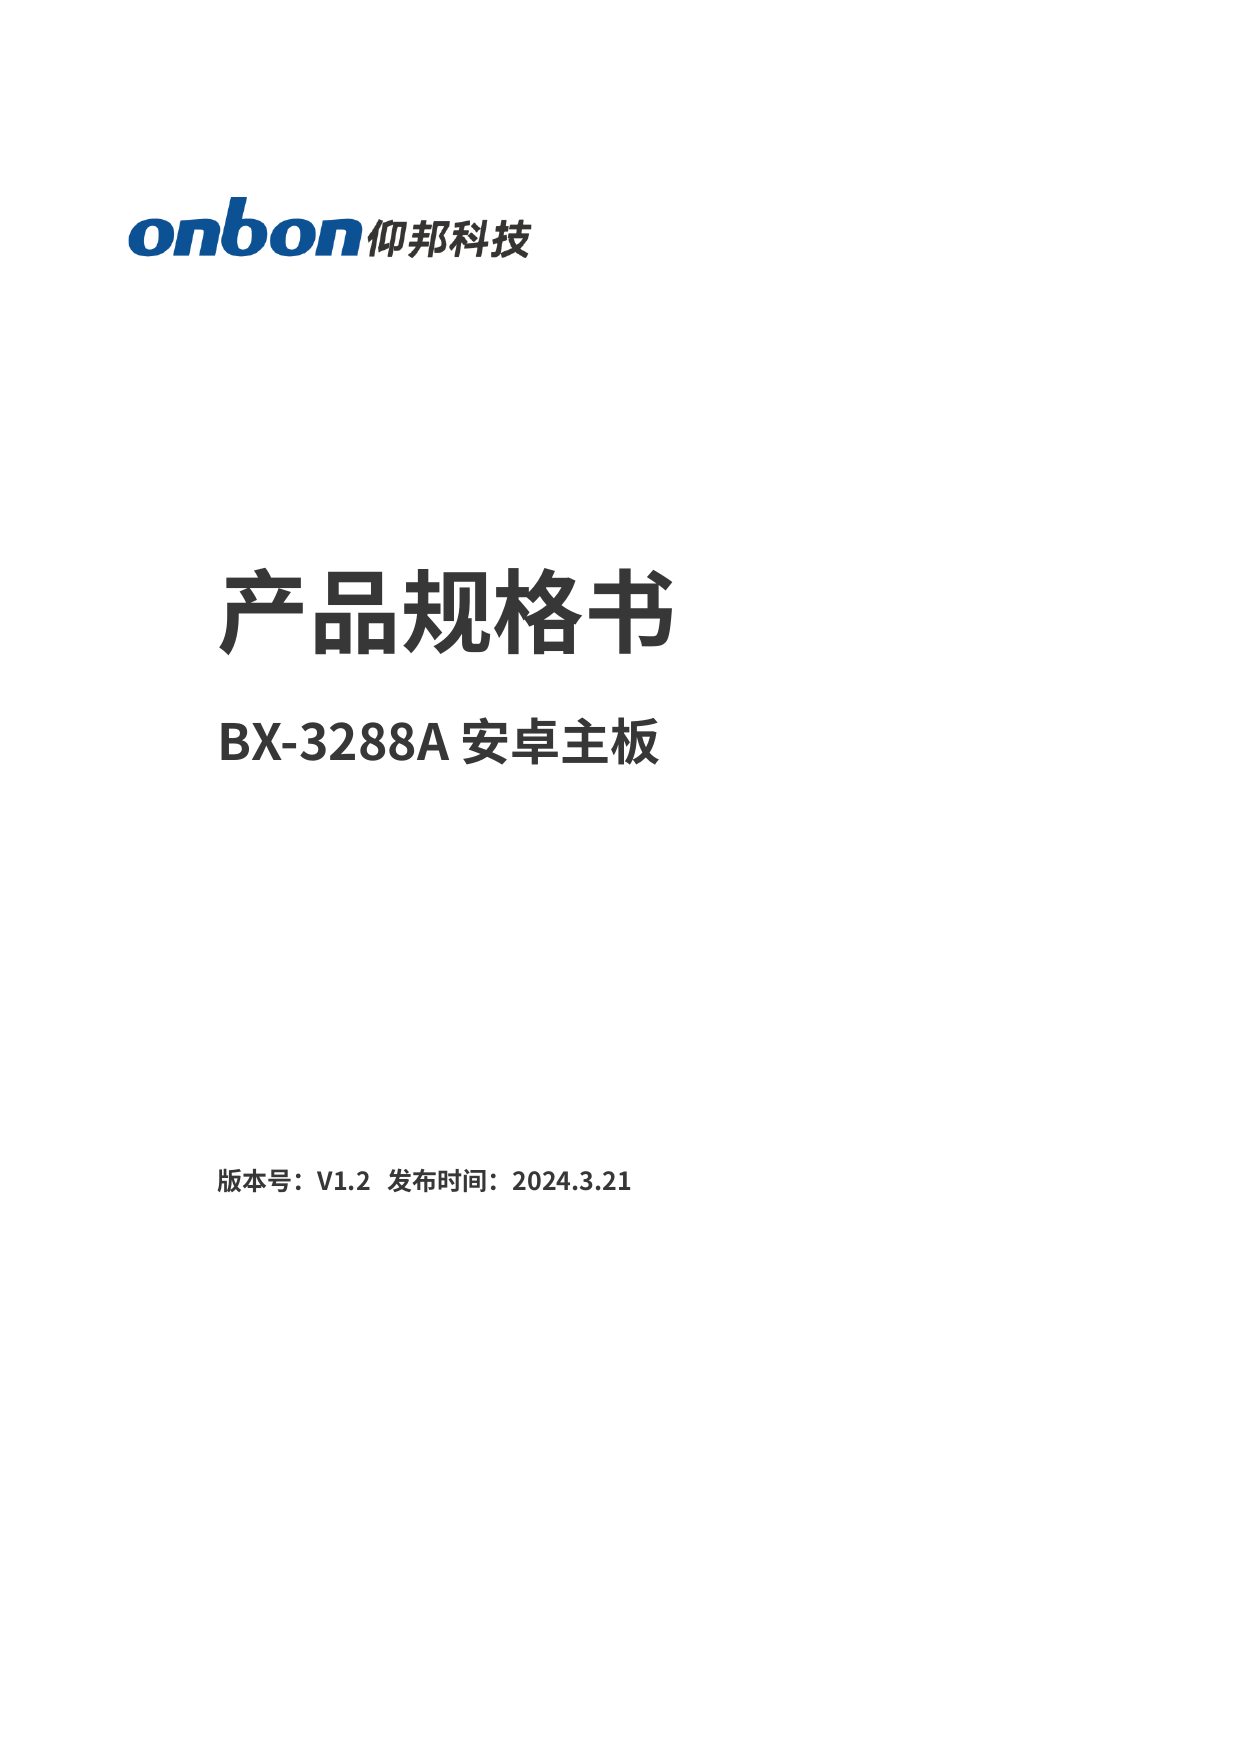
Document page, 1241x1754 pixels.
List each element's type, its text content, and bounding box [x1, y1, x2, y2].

text 版本号：V1.2 发布时间：2024.3.21 [217, 1161, 1110, 1197]
text BX-3288A 安卓主板 [217, 669, 1110, 784]
picture [128, 197, 532, 258]
text 产品规格书 [217, 554, 1110, 669]
